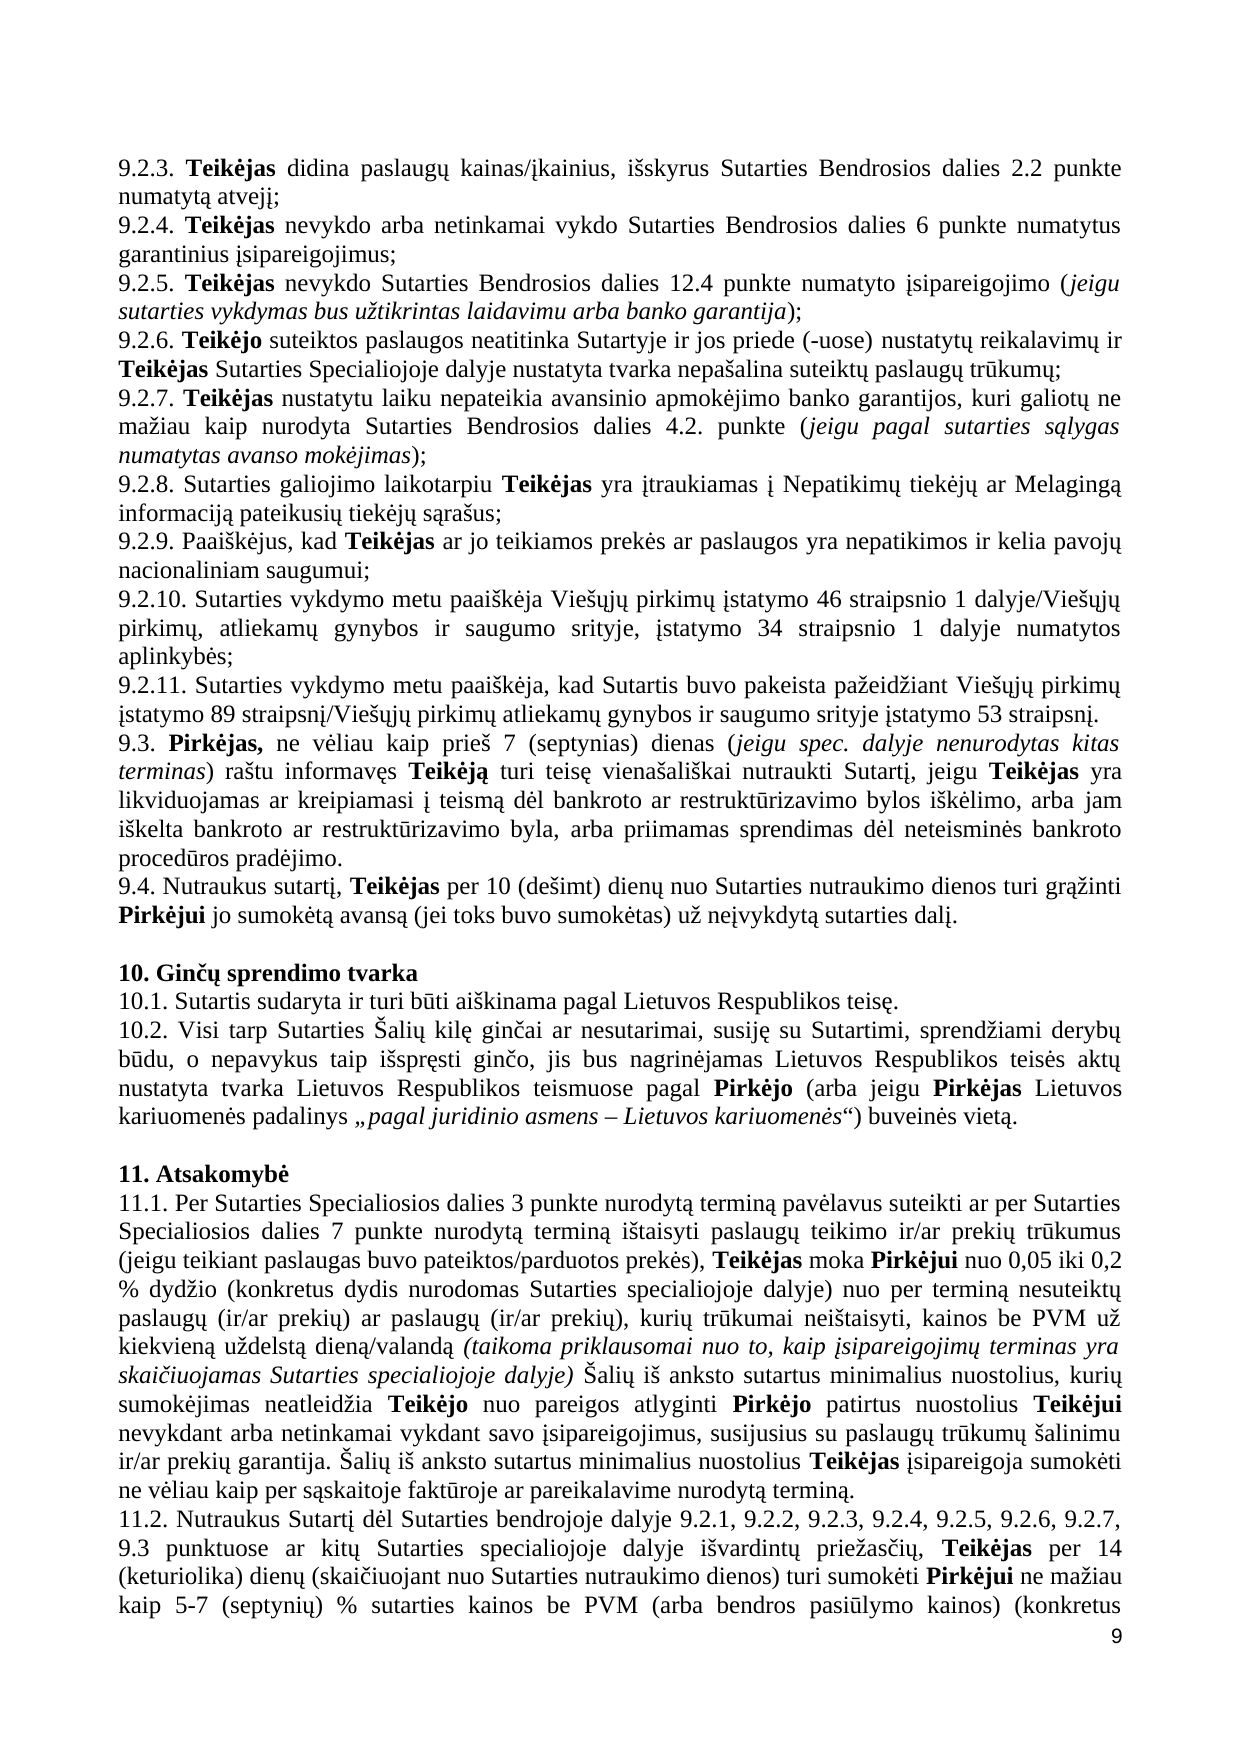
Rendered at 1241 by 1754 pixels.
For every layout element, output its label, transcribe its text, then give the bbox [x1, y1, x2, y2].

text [118, 1504, 1122, 1619]
text 10. Ginčų sprendimo tvarka [118, 958, 1122, 986]
text 9.2.11. Sutarties vykdymo metu paaiškėja, kad Sutartis buvo pakeista pažeidžiant Viešųjų pirkimų įstatymo 89 straipsnį/Viešųjų pirkimų atliekamų gynybos ir saugumo srityje įstatymo 53 straipsnį. [118, 670, 1122, 728]
text 9.2.5. Teikėjas nevykdo Sutarties Bendrosios dalies 12.4 punkte numatyto įsipareigojimo (jeigu sutarties vykdymas bus užtikrintas laidavimu arba banko garantija); [118, 268, 1122, 325]
text 9.2.6. Teikėjo suteiktos paslaugos neatitinka Sutartyje ir jos priede (-uose) nustatytų reikalavimų ir Teikėjas Sutarties Specialiojoje dalyje nustatyta tvarka nepašalina suteiktų paslaugų trūkumų; [118, 325, 1122, 383]
text 11.1. Per Sutarties Specialiosios dalies 3 punkte nurodytą terminą pavėlavus suteikti ar per Sutarties Specialiosios dalies 7 punkte nurodytą terminą ištaisyti paslaugų teikimo ir/ar prekių trūkumus (jeigu teikiant paslaugas buvo pateiktos/parduotos prekės), Teikėjas moka Pirkėjui nuo 0,05 iki 0,2 % dydžio (konkretus dydis nurodomas Sutarties specialiojoje dalyje) nuo per terminą nesuteiktų paslaugų (ir/ar prekių) ar paslaugų (ir/ar prekių), kurių trūkumai neištaisyti, kainos be PVM už kiekvieną uždelstą dieną/valandą (taikoma priklausomai nuo to, kaip įsipareigojimų terminas yra skaičiuojamas Sutarties specialiojoje dalyje) Šalių iš anksto sutartus minimalius nuostolius, kurių sumokėjimas neatleidžia Teikėjo nuo pareigos atlyginti Pirkėjo patirtus nuostolius Teikėjui nevykdant arba netinkamai vykdant savo įsipareigojimus, susijusius su paslaugų trūkumų šalinimu ir/ar prekių garantija. Šalių iš anksto sutartus minimalius nuostolius Teikėjas įsipareigoja sumokėti ne vėliau kaip per sąskaitoje faktūroje ar pareikalavime nurodytą terminą. [118, 1188, 1122, 1504]
text 10.1. Sutartis sudaryta ir turi būti aiškinama pagal Lietuvos Respublikos teisę. [118, 986, 1122, 1015]
text 9.2.8. Sutarties galiojimo laikotarpiu Teikėjas yra įtraukiamas į Nepatikimų tiekėjų ar Melagingą informaciją pateikusių tiekėjų sąrašus; [118, 469, 1122, 526]
text 9.2.10. Sutarties vykdymo metu paaiškėja Viešųjų pirkimų įstatymo 46 straipsnio 1 dalyje/Viešųjų pirkimų, atliekamų gynybos ir saugumo srityje, įstatymo 34 straipsnio 1 dalyje numatytos aplinkybės; [118, 584, 1122, 670]
text 9.2.3. Teikėjas didina paslaugų kainas/įkainius, išskyrus Sutarties Bendrosios dalies 2.2 punkte numatytą atvejį; [118, 153, 1122, 210]
text 9.2.9. Paaiškėjus, kad Teikėjas ar jo teikiamos prekės ar paslaugos yra nepatikimos ir kelia pavojų nacionaliniam saugumui; [118, 526, 1122, 584]
text 11. Atsakomybė [118, 1159, 1122, 1188]
text 9.4. Nutraukus sutartį, Teikėjas per 10 (dešimt) dienų nuo Sutarties nutraukimo dienos turi grąžinti Pirkėjui jo sumokėtą avansą (jei toks buvo sumokėtas) už neįvykdytą sutarties dalį. [118, 871, 1122, 929]
text 9.2.7. Teikėjas nustatytu laiku nepateikia avansinio apmokėjimo banko garantijos, kuri galiotų ne mažiau kaip nurodyta Sutarties Bendrosios dalies 4.2. punkte (jeigu pagal sutarties sąlygas numatytas avanso mokėjimas); [118, 383, 1122, 469]
text 9.2.4. Teikėjas nevykdo arba netinkamai vykdo Sutarties Bendrosios dalies 6 punkte numatytus garantinius įsipareigojimus; [118, 210, 1122, 268]
text 10.2. Visi tarp Sutarties Šalių kilę ginčai ar nesutarimai, susiję su Sutartimi, sprendžiami derybų būdu, o nepavykus taip išspręsti ginčo, jis bus nagrinėjamas Lietuvos Respublikos teisės aktų nustatyta tvarka Lietuvos Respublikos teismuose pagal Pirkėjo (arba jeigu Pirkėjas Lietuvos kariuomenės padalinys „pagal juridinio asmens – Lietuvos kariuomenės“) buveinės vietą. [118, 1015, 1122, 1130]
text 9.3. Pirkėjas, ne vėliau kaip prieš 7 (septynias) dienas (jeigu spec. dalyje nenurodytas kitas terminas) raštu informavęs Teikėją turi teisę vienašališkai nutraukti Sutartį, jeigu Teikėjas yra likviduojamas ar kreipiamasi į teismą dėl bankroto ar restruktūrizavimo bylos iškėlimo, arba jam iškelta bankroto ar restruktūrizavimo byla, arba priimamas sprendimas dėl neteisminės bankroto procedūros pradėjimo. [118, 728, 1122, 871]
